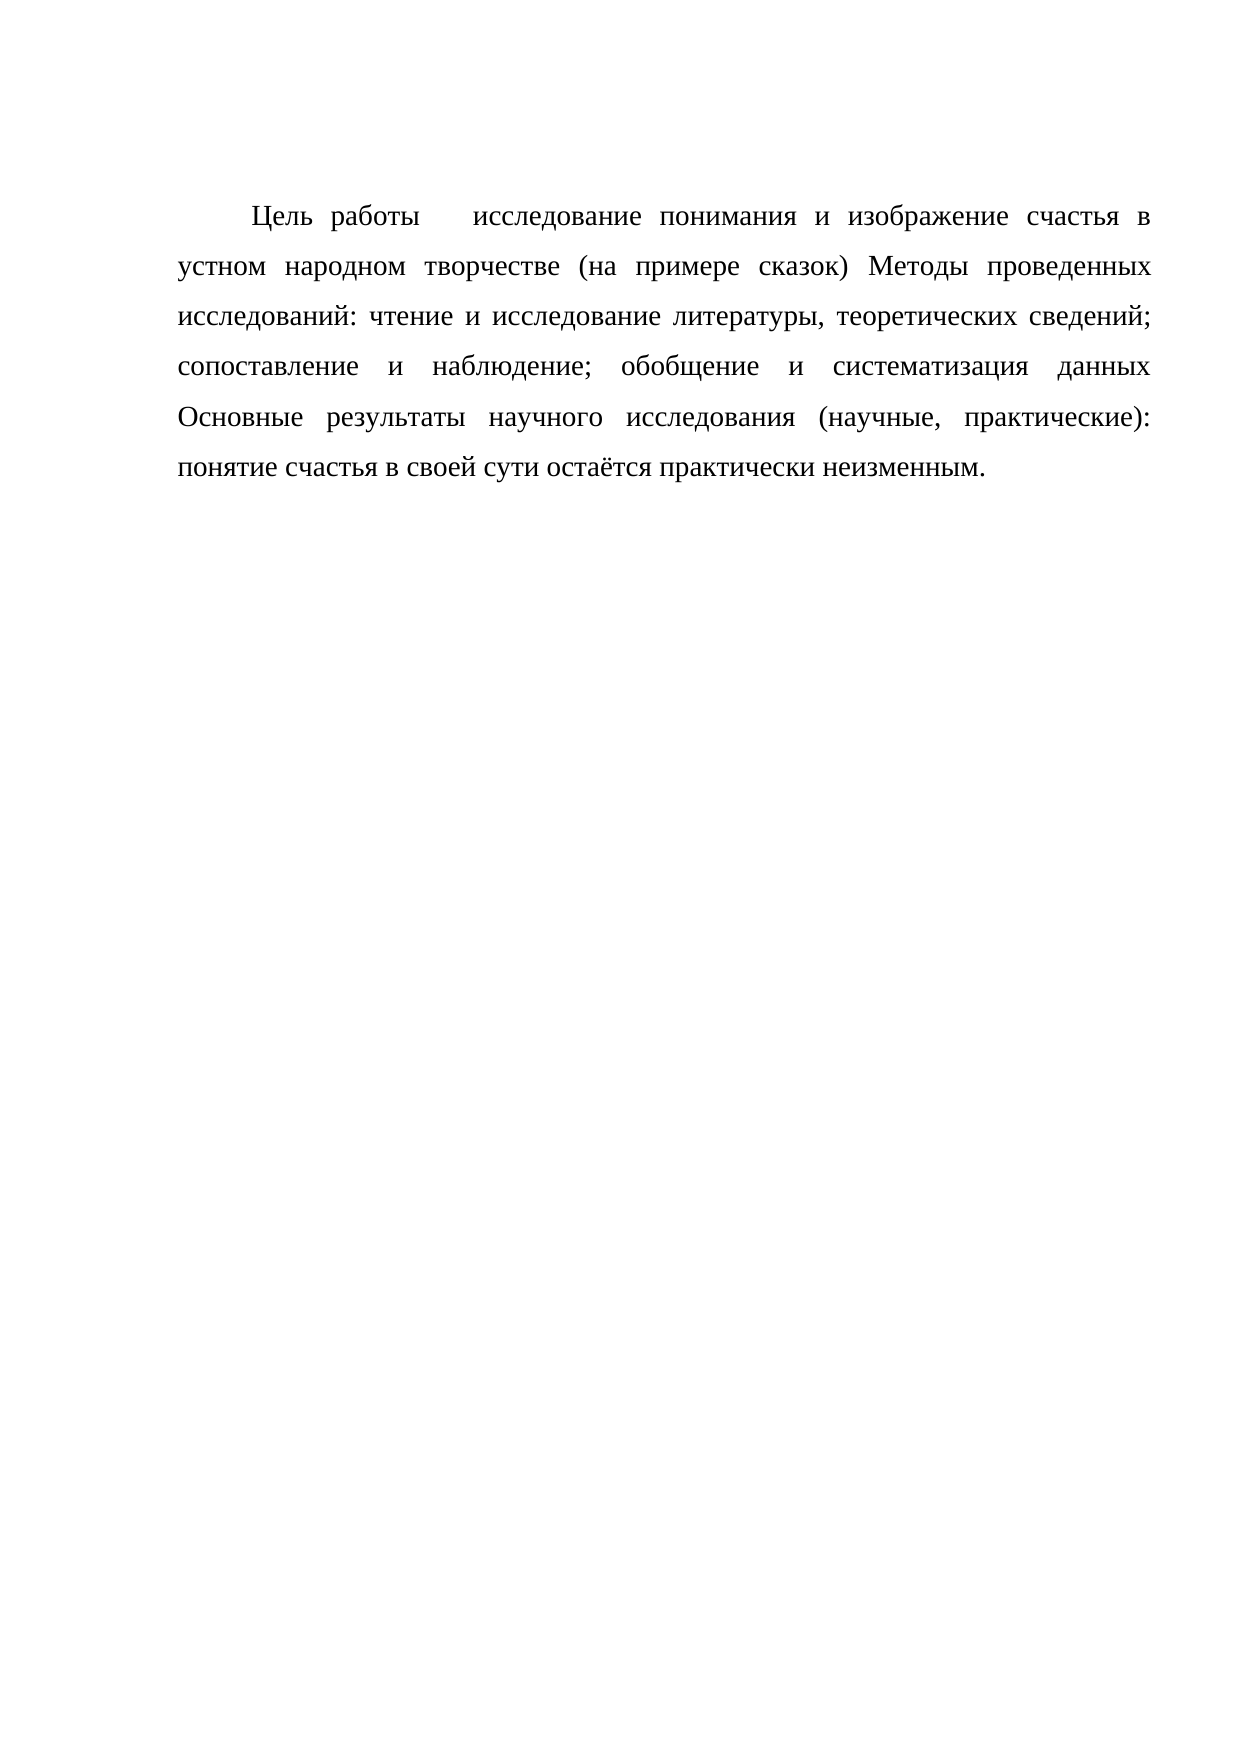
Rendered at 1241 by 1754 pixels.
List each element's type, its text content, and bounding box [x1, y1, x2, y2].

text Цель работы исследование понимания и изображение счастья в устном народном творчестве (на примере сказок) Методы проведенных исследований: чтение и исследование литературы, теоретических сведений; сопоставление и наблюдение; обобщение и систематизация данных Основные результаты научного исследования (научные, практические): понятие счастья в своей сути остаётся практически неизменным. [177, 198, 1152, 483]
